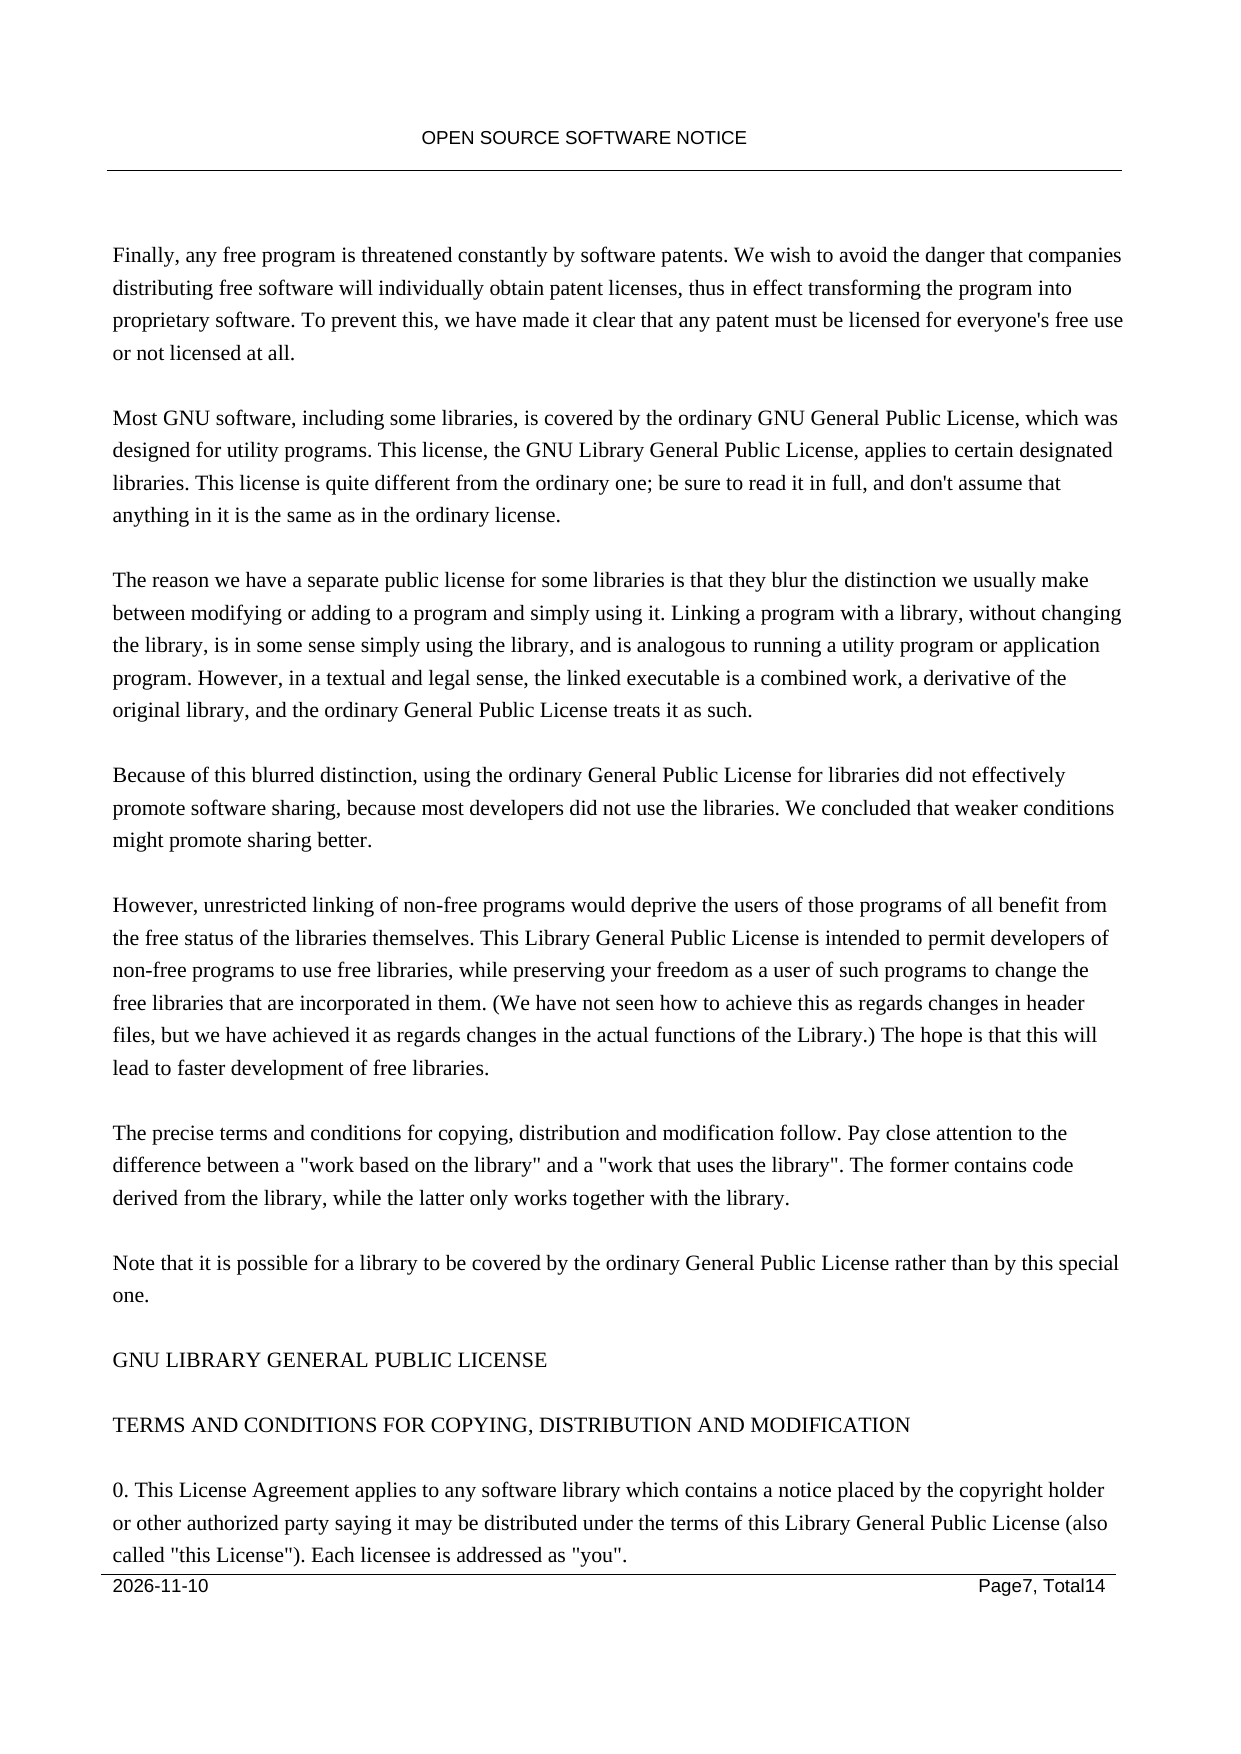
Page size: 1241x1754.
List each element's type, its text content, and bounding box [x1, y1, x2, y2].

text Because of this blurred distinction, using the ordinary General Public License for libraries did not effectively promote software sharing, because most developers did not use the libraries. We concluded that weaker conditions might promote sharing better. [112, 759, 1128, 856]
text Finally, any free program is threatened constantly by software patents. We wish to avoid the danger that companies distributing free software will individually obtain patent licenses, thus in effect transforming the program into proprietary software. To prevent this, we have made it clear that any patent must be licensed for everyone's free use or not licensed at all. [112, 239, 1128, 369]
text 0. This License Agreement applies to any software library which contains a notice placed by the copyright holder or other authorized party saying it may be distributed under the terms of this Library General Public License (also called "this License"). Each licensee is addressed as "you". [112, 1474, 1128, 1571]
text Most GNU software, including some libraries, is covered by the ordinary GNU General Public License, which was designed for utility programs. This license, the GNU Library General Public License, applies to certain designated libraries. This license is quite different from the ordinary one; be sure to read it in full, and don't assume that anything in it is the same as in the ordinary license. [112, 401, 1128, 531]
text However, unrestricted linking of non-free programs would deprive the users of those programs of all benefit from the free status of the libraries themselves. This Library General Public License is intended to permit developers of non-free programs to use free libraries, while preserving your freedom as a user of such programs to change the free libraries that are incorporated in them. (We have not seen how to achieve this as regards changes in header files, but we have achieved it as regards changes in the actual functions of the Library.) The hope is that this will lead to faster development of free libraries. [112, 889, 1128, 1084]
text Note that it is possible for a library to be covered by the ordinary General Public License rather than by this special one. [112, 1246, 1128, 1311]
text The precise terms and conditions for copying, distribution and modification follow. Pay close attention to the difference between a "work based on the library" and a "work that uses the library". The former contains code derived from the library, while the latter only works together with the library. [112, 1116, 1128, 1214]
text TERMS AND CONDITIONS FOR COPYING, DISTRIBUTION AND MODIFICATION [112, 1409, 1128, 1441]
text The reason we have a separate public license for some libraries is that they blur the distinction we usually make between modifying or adding to a program and simply using it. Linking a program with a library, without changing the library, is in some sense simply using the library, and is analogous to running a utility program or application program. However, in a textual and legal sense, the linked executable is a combined work, a derivative of the original library, and the ordinary General Public License treats it as such. [112, 564, 1128, 726]
text GNU LIBRARY GENERAL PUBLIC LICENSE [112, 1344, 1128, 1376]
